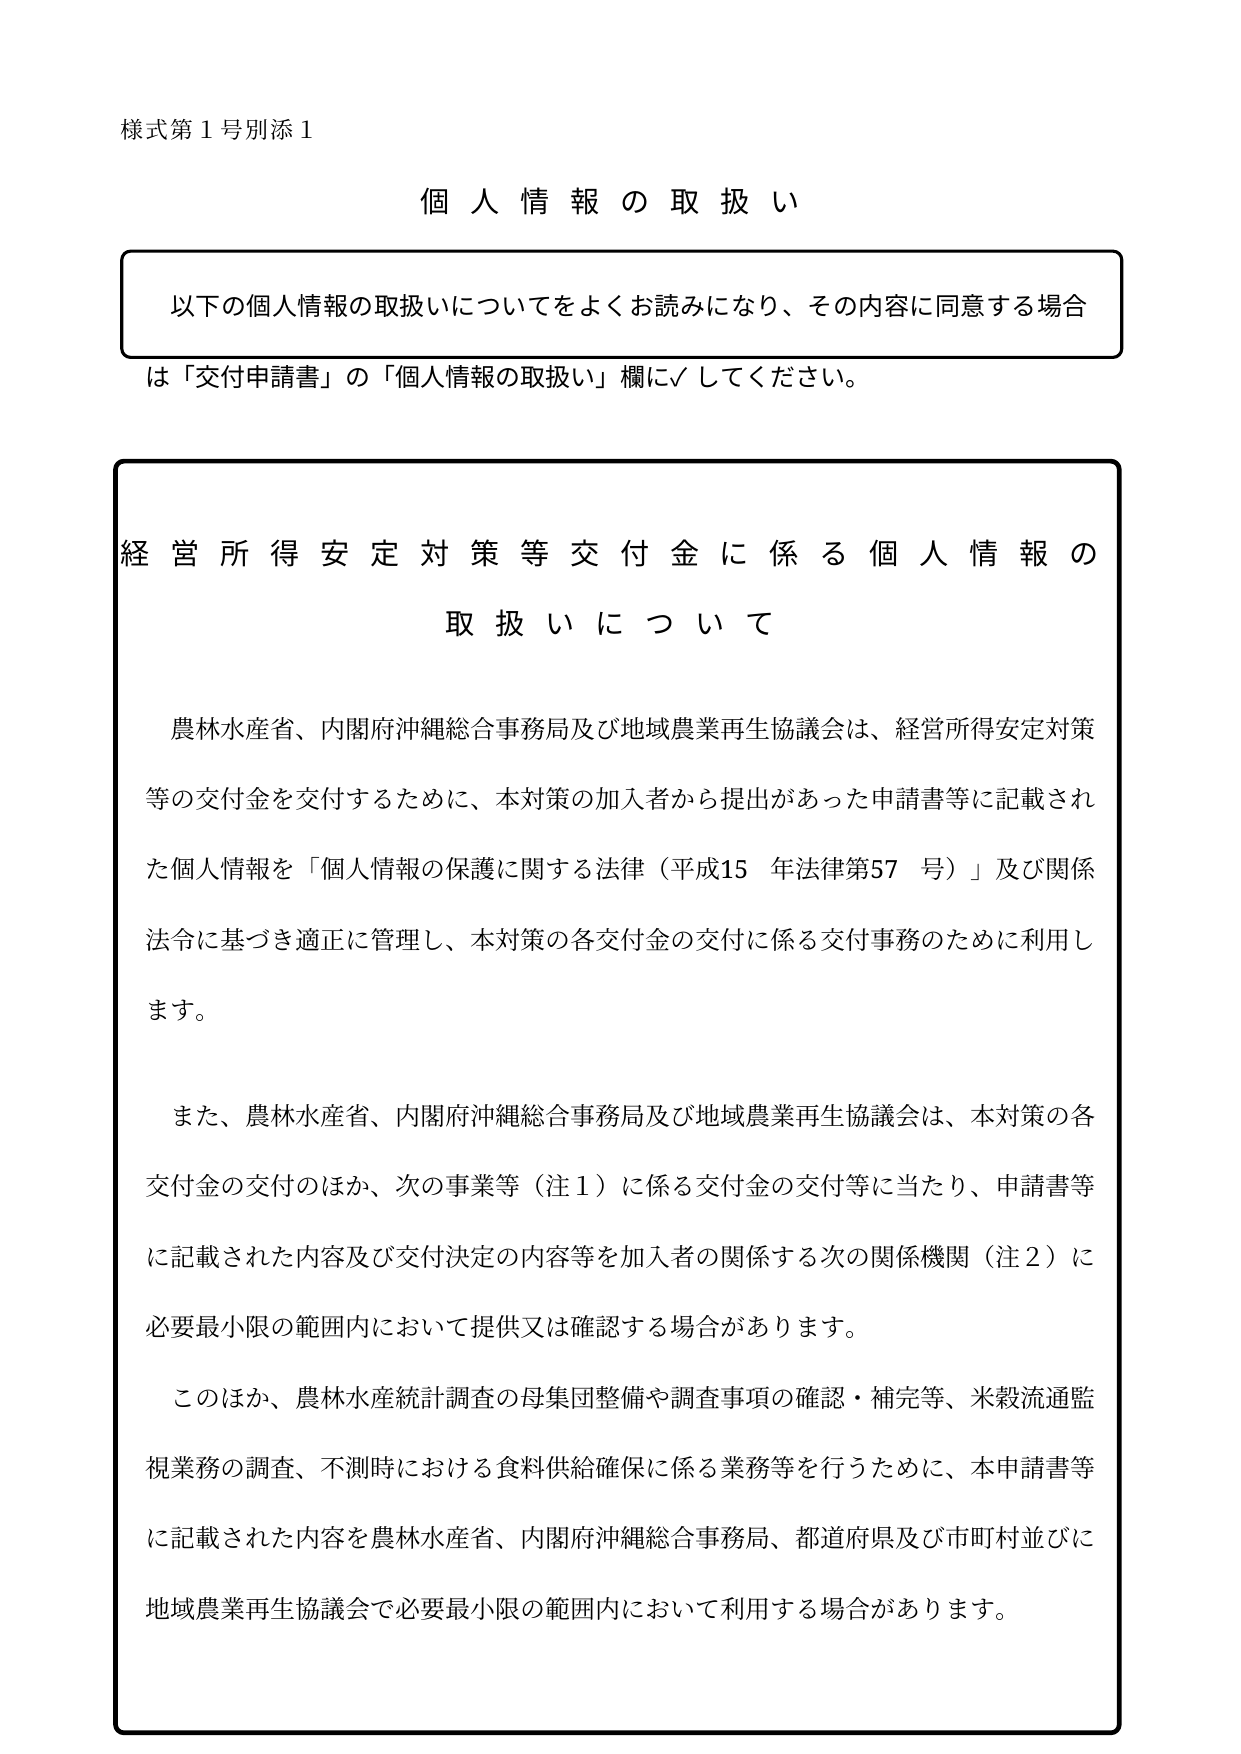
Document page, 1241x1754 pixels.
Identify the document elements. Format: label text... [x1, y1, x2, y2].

text 農林水産省、内閣府沖縄総合事務局及び地域農業再生協議会は、経営所得安定対策等の交付金を交付するために、本対策の加入者から提出があった申請書等に記載された個人情報を「個人情報の保護に関する法律（平成15年法律第57号）」及び関係法令に基づき適正に管理し、本対策の各交付金の交付に係る交付事務のために利用します。 [129, 692, 1106, 1044]
text 以下の個人情報の取扱いについてをよくお読みになり、その内容に同意する場合は「交付申請書」の「個人情報の取扱い」欄に✓してください。 [135, 270, 1091, 355]
text 経営所得安定対策等交付金に係る個人情報の取扱いについて [120, 516, 1116, 657]
text 様式第１号別添１ [120, 111, 1120, 146]
text また、農林水産省、内閣府沖縄総合事務局及び地域農業再生協議会は、本対策の各交付金の交付のほか、次の事業等（注１）に係る交付金の交付等に当たり、申請書等に記載された内容及び交付決定の内容等を加入者の関係する次の関係機関（注２）に必要最小限の範囲内において提供又は確認する場合があります。 [129, 1079, 1106, 1361]
text 個人情報の取扱い [120, 164, 1120, 234]
text このほか、農林水産統計調査の母集団整備や調査事項の確認・補完等、米穀流通監視業務の調査、不測時における食料供給確保に係る業務等を行うために、本申請書等に記載された内容を農林水産省、内閣府沖縄総合事務局、都道府県及び市町村並びに地域農業再生協議会で必要最小限の範囲内において利用する場合があります。 [129, 1361, 1106, 1643]
text 以下の個人情報の取扱いについてをよくお読みになり、その内容に同意する場合は「交付申請書」の「個人情報の取扱い」欄に✓してください。 [135, 359, 1091, 411]
